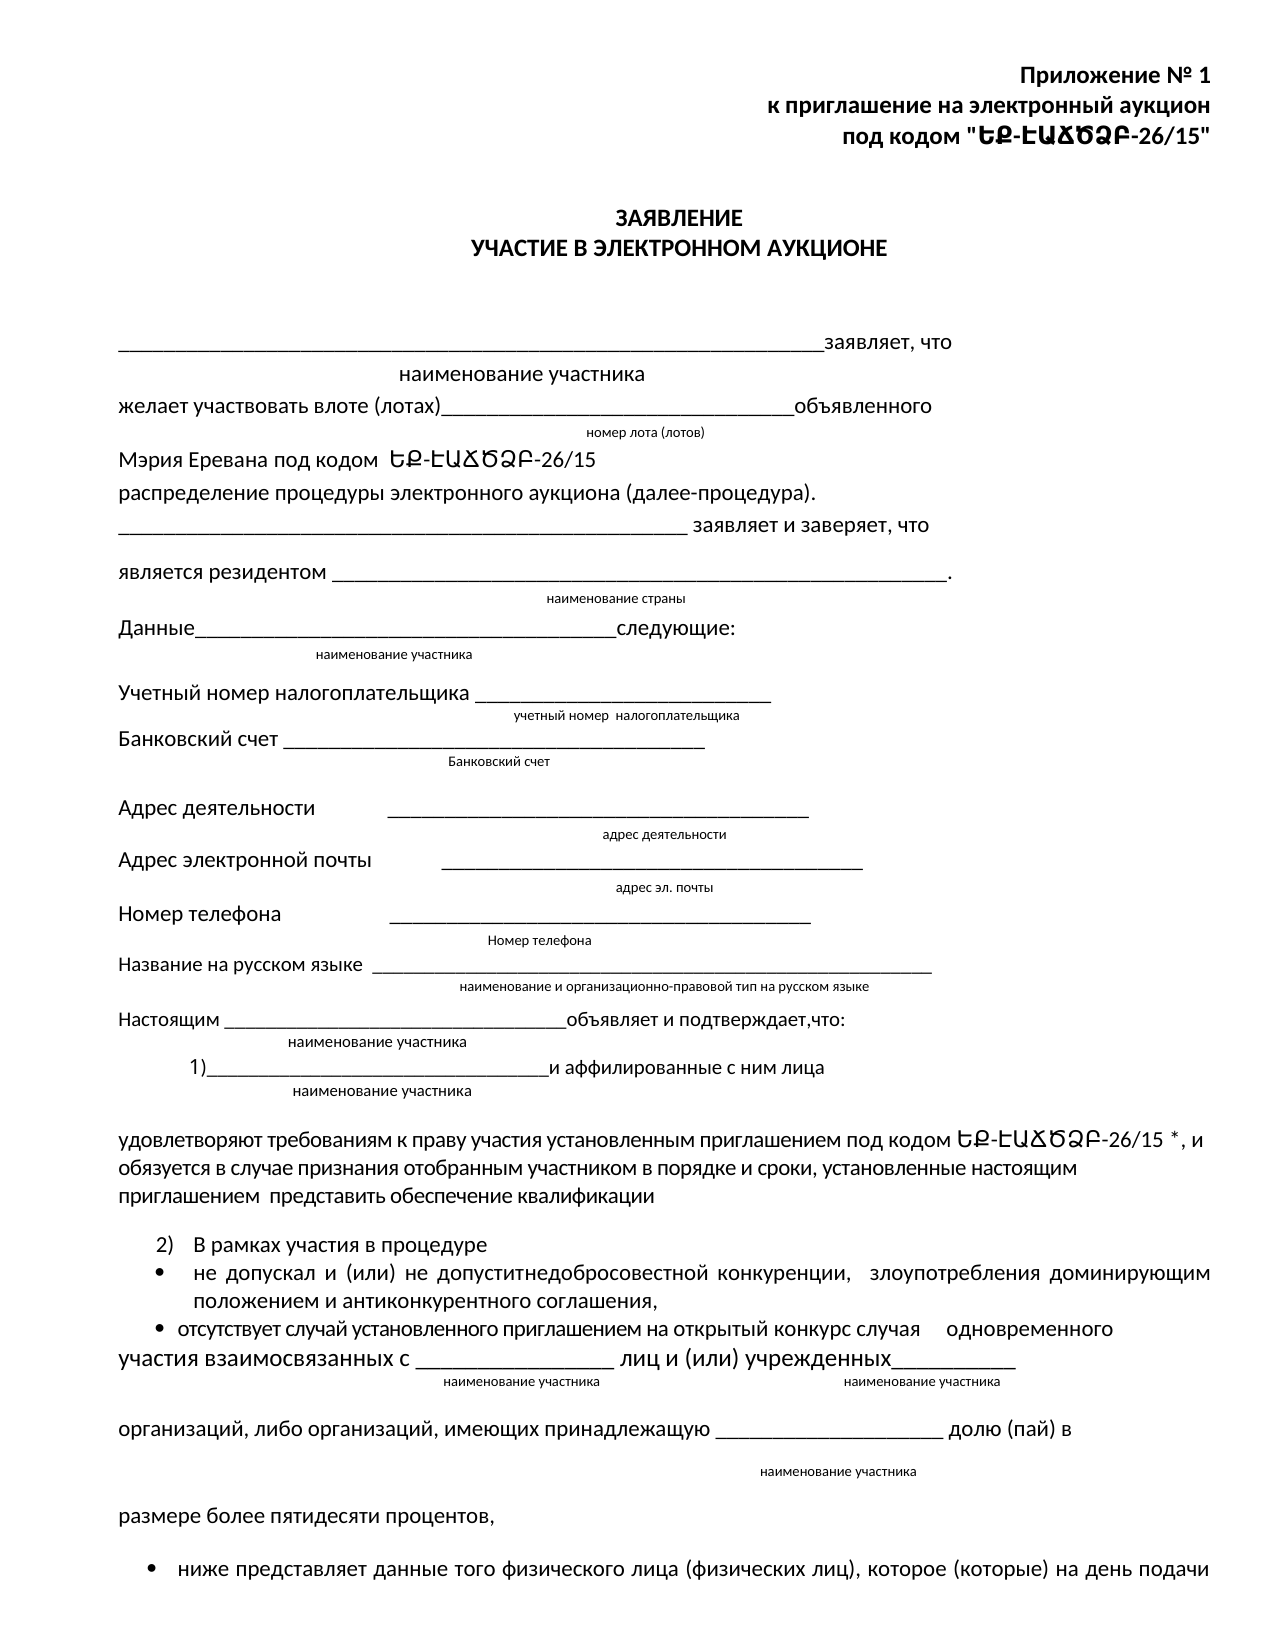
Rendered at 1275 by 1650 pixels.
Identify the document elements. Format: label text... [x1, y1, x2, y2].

text Банковский счет _____________________________________ [118, 724, 1211, 752]
text размере более пятидесяти процентов, [118, 1501, 1211, 1529]
text Номер телефона _____________________________________ [118, 899, 1211, 927]
text участия взаимосвязанных с ________________ лиц и (или) учрежденных__________ [118, 1342, 1211, 1372]
text Адрес электронной почты _____________________________________ [118, 846, 1211, 874]
list не допускал и (или) не допуститнедобросовестной конкуренции, злоупотребления доминирующим положением и антиконкурентного соглашения, [156, 1258, 1211, 1314]
text желает участвовать влоте (лотах)_______________________________объявленного [118, 391, 1211, 419]
text Мэрия Еревана под кодом ԵՔ-ԷԱՃԾՁԲ-26/15 [118, 445, 1211, 473]
text наименование участника [118, 1080, 1211, 1101]
text Название на русском языке ______________________________________________________ [118, 951, 1211, 977]
text УЧАСТИЕ В ЭЛЕКТРОННОМ АУКЦИОНЕ [148, 232, 1211, 263]
text наименование участника [118, 1032, 1211, 1052]
text адрес эл. почты [118, 878, 1211, 896]
text удовлетворяют требованиям к праву участия установленным приглашением под кодом ԵՔ-ԷԱՃԾՁԲ-26/15 *, и обязуется в случае признания отобранным участником в порядке и сроки, установленные настоящим приглашением представить обеспечение квалификации [118, 1125, 1211, 1209]
text к приглашение на электронный аукцион [148, 89, 1211, 120]
text наименование участника [118, 1462, 1211, 1480]
text адрес деятельности [118, 825, 1211, 843]
text наименование и организационно-правовой тип на русском языке [118, 977, 1211, 994]
text ______________________________________________________________заявляет, что [118, 327, 1211, 355]
text Учетный номер налогоплательщика __________________________ [118, 678, 1211, 706]
text под кодом "ԵՔ-ԷԱՃԾՁԲ-26/15" [148, 120, 1211, 151]
text Приложение № 1 [118, 59, 1211, 89]
text ЗАЯВЛЕНИЕ [148, 202, 1211, 232]
text наименование страны [546, 589, 1211, 607]
list отсутствует случай установленного приглашением на открытый конкурс случая одновременного [156, 1314, 1211, 1342]
text номер лота (лотов) [576, 423, 1211, 441]
text Данные_____________________________________следующие: [118, 613, 1211, 641]
text является резидентом ______________________________________________________. [118, 557, 1211, 585]
text распределение процедуры электронного аукциона (далее-процедура). [118, 478, 1211, 506]
text наименование участника [399, 359, 1211, 387]
text Банковский счет [118, 752, 1211, 770]
text организаций, либо организаций, имеющих принадлежащую ____________________ долю (пай) в [118, 1414, 1211, 1442]
text 1)_________________________________и аффилированные с ним лица [118, 1052, 1211, 1080]
text Номер телефона [487, 931, 1211, 949]
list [148, 1554, 1211, 1582]
text Настоящим _________________________________объявляет и подтверждает,что: [118, 1006, 1211, 1032]
text __________________________________________________ заявляет и заверяет, что [118, 510, 1211, 538]
text Адрес деятельности _____________________________________ [118, 793, 1211, 821]
text учетный номер налогоплательщика [118, 706, 1211, 724]
text наименование участника [118, 645, 1211, 663]
list В рамках участия в процедуре [156, 1230, 1211, 1258]
text наименование участника наименование участника [443, 1372, 1211, 1390]
